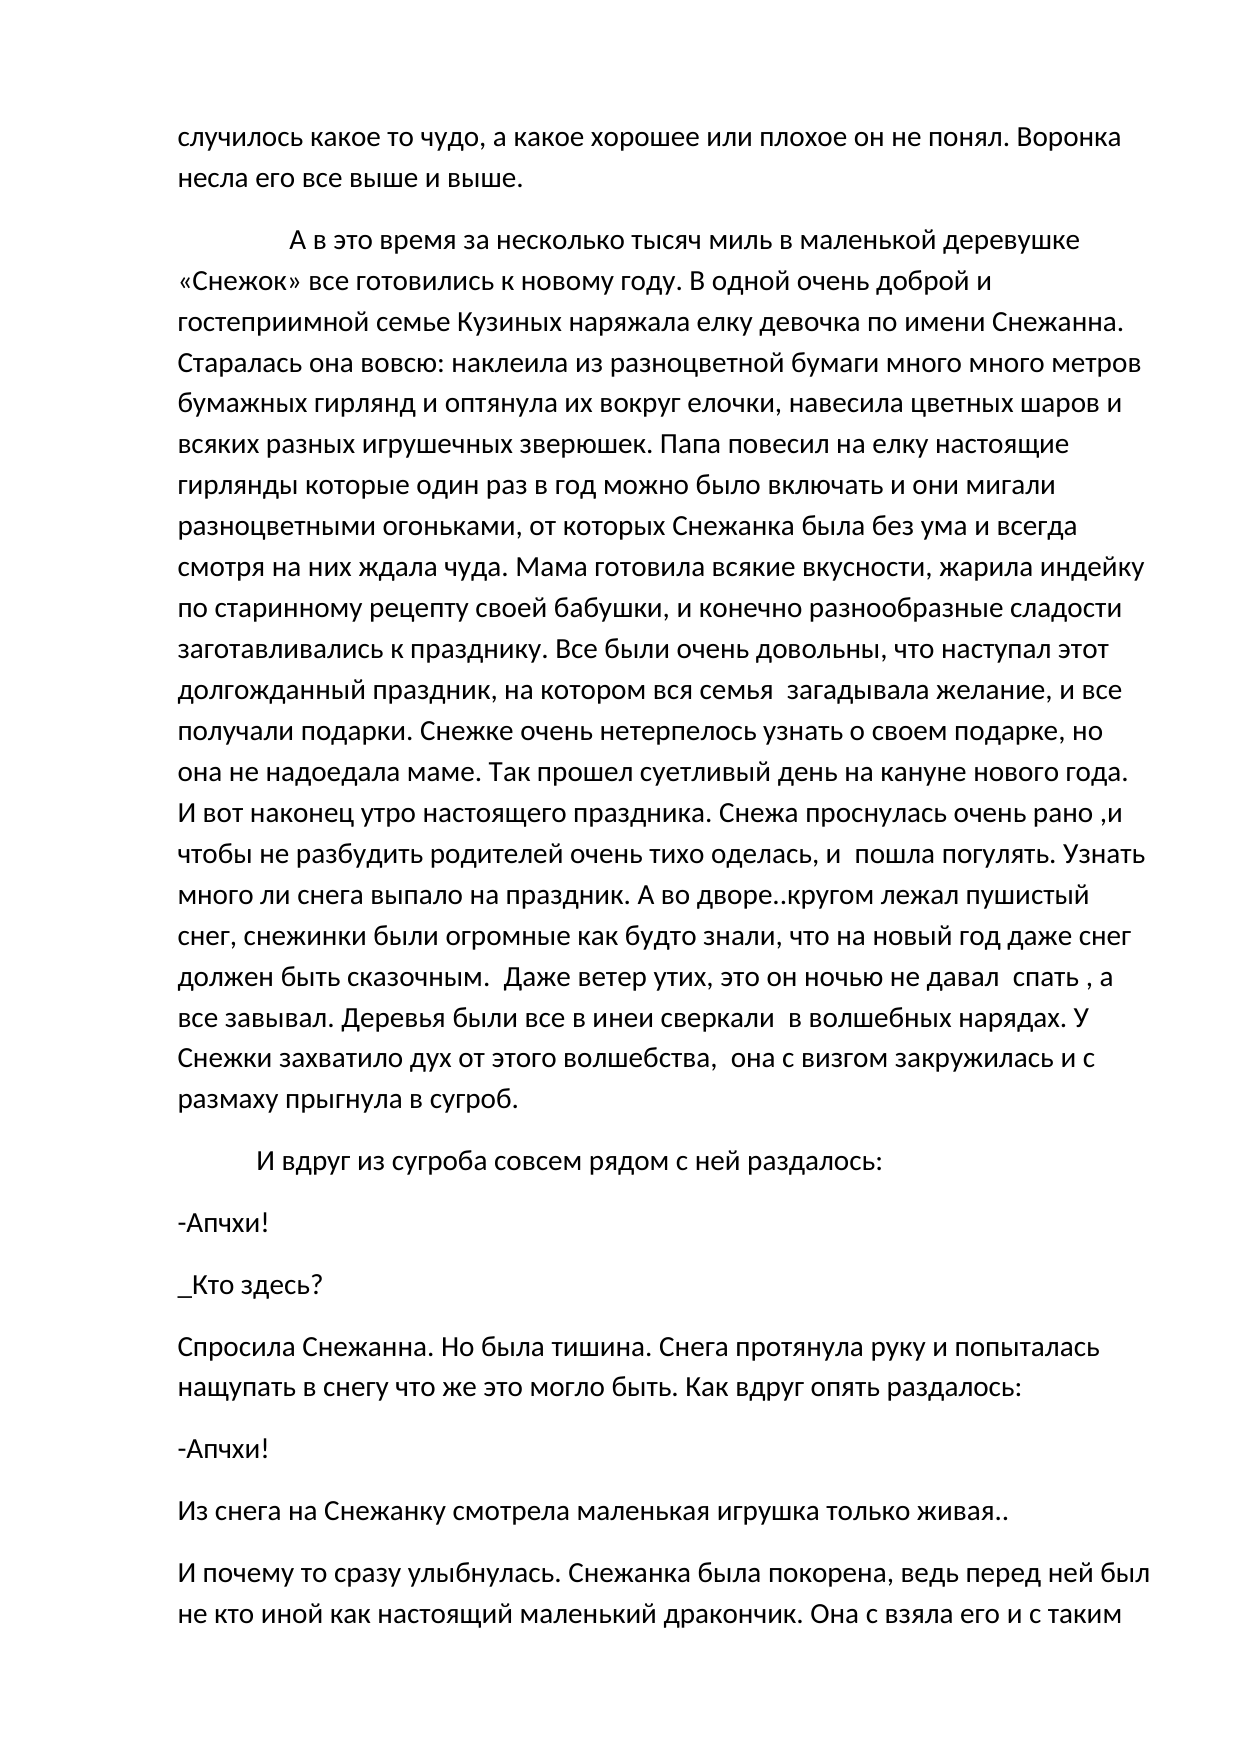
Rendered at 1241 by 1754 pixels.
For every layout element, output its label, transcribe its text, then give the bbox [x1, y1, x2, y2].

text Спросила Снежанна. Но была тишина. Снега протянула руку и попыталась нащупать в снегу что же это могло быть. Как вдруг опять раздалось: [177, 1328, 1152, 1404]
text -Апчхи! [177, 1430, 1152, 1466]
text И вдруг из сугроба совсем рядом с ней раздалось: [177, 1142, 1152, 1178]
text _Кто здесь? [177, 1266, 1152, 1301]
text Из снега на Снежанку смотрела маленькая игрушка только живая.. [177, 1492, 1152, 1528]
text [177, 118, 1152, 195]
text -Апчхи! [177, 1204, 1152, 1240]
text А в это время за несколько тысяч миль в маленькой деревушке «Снежок» все готовились к новому году. В одной очень доброй и гостеприимной семье Кузиных наряжала елку девочка по имени Снежанна. Старалась она вовсю: наклеила из разноцветной бумаги много много метров бумажных гирлянд и оптянула их вокруг елочки, навесила цветных шаров и всяких разных игрушечных зверюшек. Папа повесил на елку настоящие гирлянды которые один раз в год можно было включать и они мигали разноцветными огоньками, от которых Снежанка была без ума и всегда смотря на них ждала чуда. Мама готовила всякие вкусности, жарила индейку по старинному рецепту своей бабушки, и конечно разнообразные сладости заготавливались к празднику. Все были очень довольны, что наступал этот долгожданный праздник, на котором вся семья загадывала желание, и все получали подарки. Снежке очень нетерпелось узнать о своем подарке, но она не надоедала маме. Так прошел суетливый день на кануне нового года. И вот наконец утро настоящего праздника. Снежа проснулась очень рано ,и чтобы не разбудить родителей очень тихо оделась, и пошла погулять. Узнать много ли снега выпало на праздник. А во дворе..кругом лежал пушистый снег, снежинки были огромные как будто знали, что на новый год даже снег должен быть сказочным. Даже ветер утих, это он ночью не давал спать , а все завывал. Деревья были все в инеи сверкали в волшебных нарядах. У Снежки захватило дух от этого волшебства, она с визгом закружилась и с размаху прыгнула в сугроб. [177, 221, 1152, 1116]
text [177, 1554, 1152, 1630]
